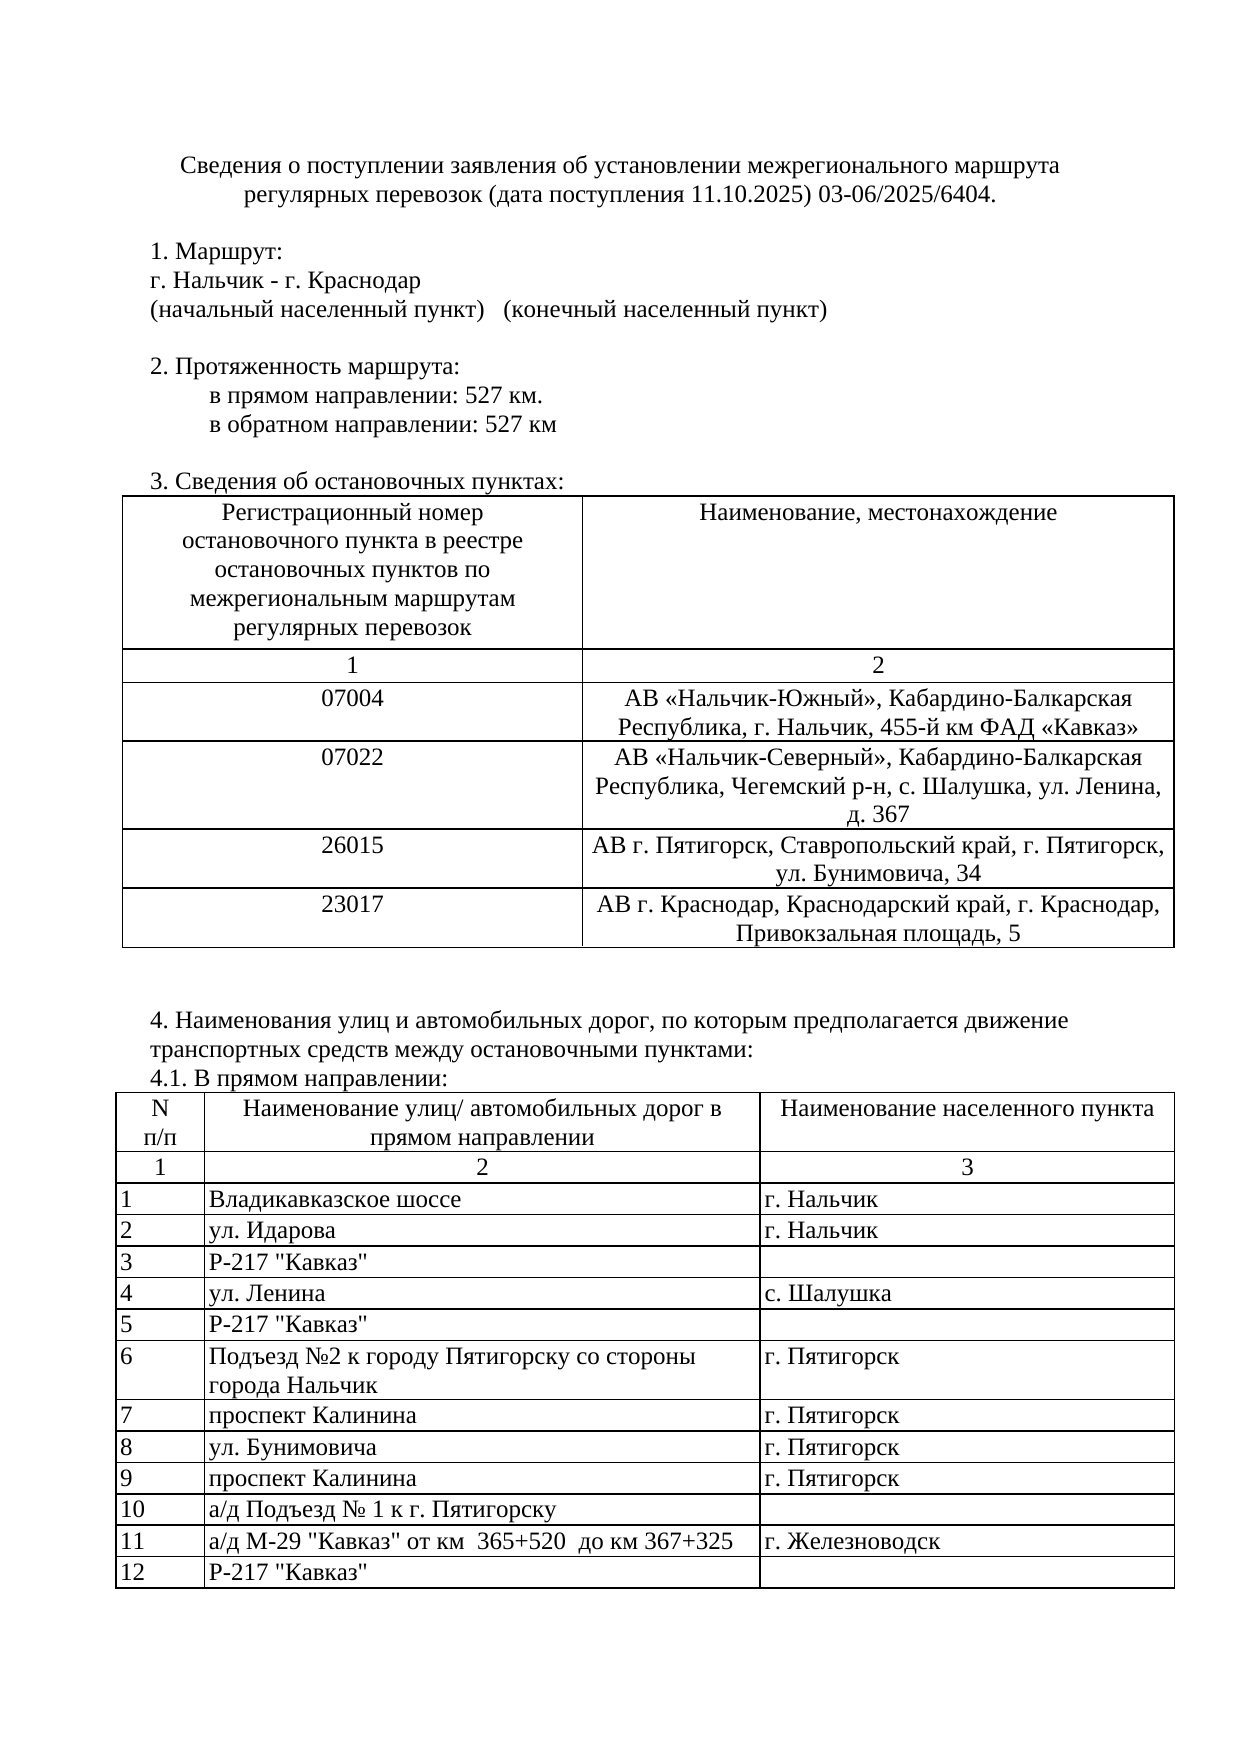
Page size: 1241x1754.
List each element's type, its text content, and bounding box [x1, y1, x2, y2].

table_cell 8 [117, 1432, 204, 1461]
text Сведения о поступлении заявления об установлении межрегионального маршрута регулярных перевозок (дата поступления 11.10.2025) 03-06/2025/6404. [150, 150, 1090, 207]
table_cell 10 [117, 1495, 204, 1524]
table_cell г. Железноводск [761, 1526, 1174, 1556]
table_cell г. Пятигорск [761, 1432, 1174, 1461]
table_cell Подъезд №2 к городу Пятигорску со стороны города Нальчик [205, 1341, 759, 1398]
table_cell 11 [117, 1526, 204, 1556]
table_cell с. Шалушка [761, 1278, 1174, 1308]
table_cell проспект Калинина [205, 1463, 759, 1493]
table_cell 07004 [123, 683, 582, 740]
table_cell 3 [117, 1247, 204, 1277]
table_cell ул. Ленина [205, 1278, 759, 1308]
table_header N п/п [117, 1093, 204, 1151]
table_cell АВ «Нальчик-Северный», Кабардино-Балкарская Республика, Чегемский р-н, с. Шалушка, ул. Ленина, д. 367 [583, 742, 1173, 828]
table_header Наименование улиц/ автомобильных дорог в прямом направлении [205, 1093, 759, 1151]
table_cell 2 [205, 1152, 759, 1182]
table_cell [761, 1557, 1174, 1587]
table_cell Владикавказское шоссе [205, 1184, 759, 1214]
table_cell 6 [117, 1341, 204, 1398]
table_cell 12 [117, 1557, 204, 1587]
table_cell 07022 [123, 742, 582, 828]
text 3. Сведения об остановочных пунктах: [150, 466, 1090, 495]
table_cell 1 [117, 1184, 204, 1214]
text 2. Протяженность маршрута: [150, 351, 1090, 380]
text (начальный населенный пункт) (конечный населенный пункт) [150, 294, 1090, 322]
table_cell 5 [117, 1310, 204, 1339]
table_cell г. Пятигорск [761, 1463, 1174, 1493]
table_cell 23017 [123, 889, 582, 946]
table_cell г. Пятигорск [761, 1400, 1174, 1430]
table_cell 7 [117, 1400, 204, 1430]
table_cell а/д Подъезд № 1 к г. Пятигорску [205, 1495, 759, 1524]
table_cell 4 [117, 1278, 204, 1308]
table_cell Р-217 "Кавказ" [205, 1310, 759, 1339]
text в прямом направлении: 527 км. [150, 380, 1090, 409]
table_cell а/д М-29 "Кавказ" от км 365+520 до км 367+325 [205, 1526, 759, 1556]
table_cell Р-217 "Кавказ" [205, 1247, 759, 1277]
table_header Наименование, местонахождение [583, 497, 1173, 648]
table_cell г. Пятигорск [761, 1341, 1174, 1398]
table_cell проспект Калинина [205, 1400, 759, 1430]
table_cell [761, 1247, 1174, 1277]
table_cell 1 [123, 650, 582, 681]
table_header Наименование населенного пункта [761, 1093, 1174, 1151]
text г. Нальчик - г. Краснодар [150, 265, 1090, 294]
table_cell ул. Идарова [205, 1215, 759, 1245]
table_cell г. Нальчик [761, 1215, 1174, 1245]
table_cell 2 [117, 1215, 204, 1245]
table_cell АВ «Нальчик-Южный», Кабардино-Балкарская Республика, г. Нальчик, 455-й км ФАД «Кавказ» [583, 683, 1173, 740]
text 1. Маршрут: [150, 236, 1090, 265]
table_cell АВ г. Краснодар, Краснодарский край, г. Краснодар, Привокзальная площадь, 5 [583, 889, 1173, 946]
table_cell [761, 1495, 1174, 1524]
table_cell [761, 1310, 1174, 1339]
table_cell 1 [117, 1152, 204, 1182]
table_cell 9 [117, 1463, 204, 1493]
text 4.1. В прямом направлении: [150, 1063, 1090, 1092]
table_cell 3 [761, 1152, 1174, 1182]
table_header Регистрационный номер остановочного пункта в реестре остановочных пунктов по межрегиональным маршрутам регулярных перевозок [123, 497, 582, 648]
table_cell 26015 [123, 830, 582, 887]
table_cell г. Нальчик [761, 1184, 1174, 1214]
text в обратном направлении: 527 км [150, 409, 1090, 437]
text 4. Наименования улиц и автомобильных дорог, по которым предполагается движение транспортных средств между остановочными пунктами: [150, 1005, 1090, 1063]
table_cell Р-217 "Кавказ" [205, 1557, 759, 1587]
table_cell ул. Бунимовича [205, 1432, 759, 1461]
table_cell 2 [583, 650, 1173, 681]
table_cell АВ г. Пятигорск, Ставропольский край, г. Пятигорск, ул. Бунимовича, 34 [583, 830, 1173, 887]
